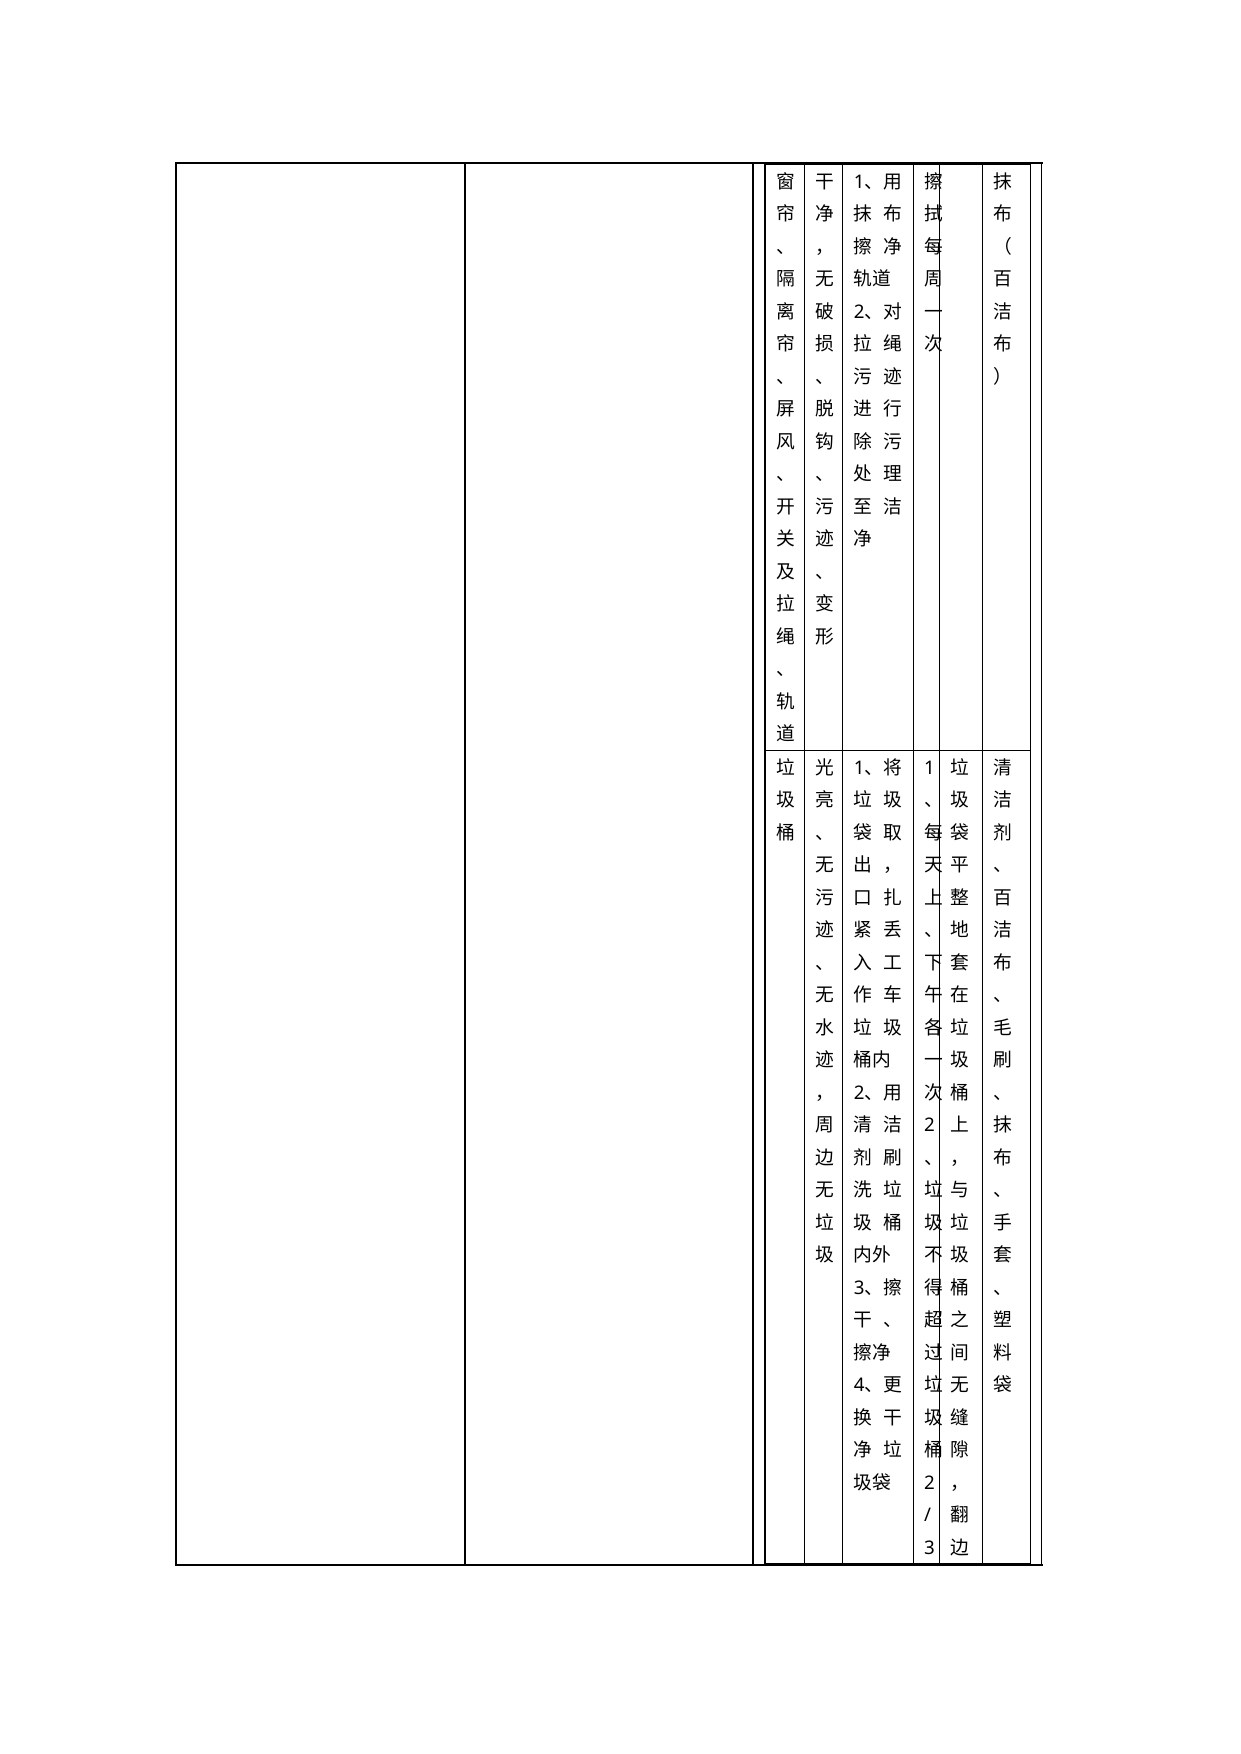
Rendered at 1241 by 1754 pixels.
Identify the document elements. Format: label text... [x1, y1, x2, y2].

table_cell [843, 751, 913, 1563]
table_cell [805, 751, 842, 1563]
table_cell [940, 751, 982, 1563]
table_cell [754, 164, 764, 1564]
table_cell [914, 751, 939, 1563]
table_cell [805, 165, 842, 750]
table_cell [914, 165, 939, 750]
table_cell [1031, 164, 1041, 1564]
table_cell 1 [177, 164, 464, 1564]
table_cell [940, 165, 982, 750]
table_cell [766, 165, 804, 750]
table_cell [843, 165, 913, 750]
table_cell [466, 164, 752, 1564]
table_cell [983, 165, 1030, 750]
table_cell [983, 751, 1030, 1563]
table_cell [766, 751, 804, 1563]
